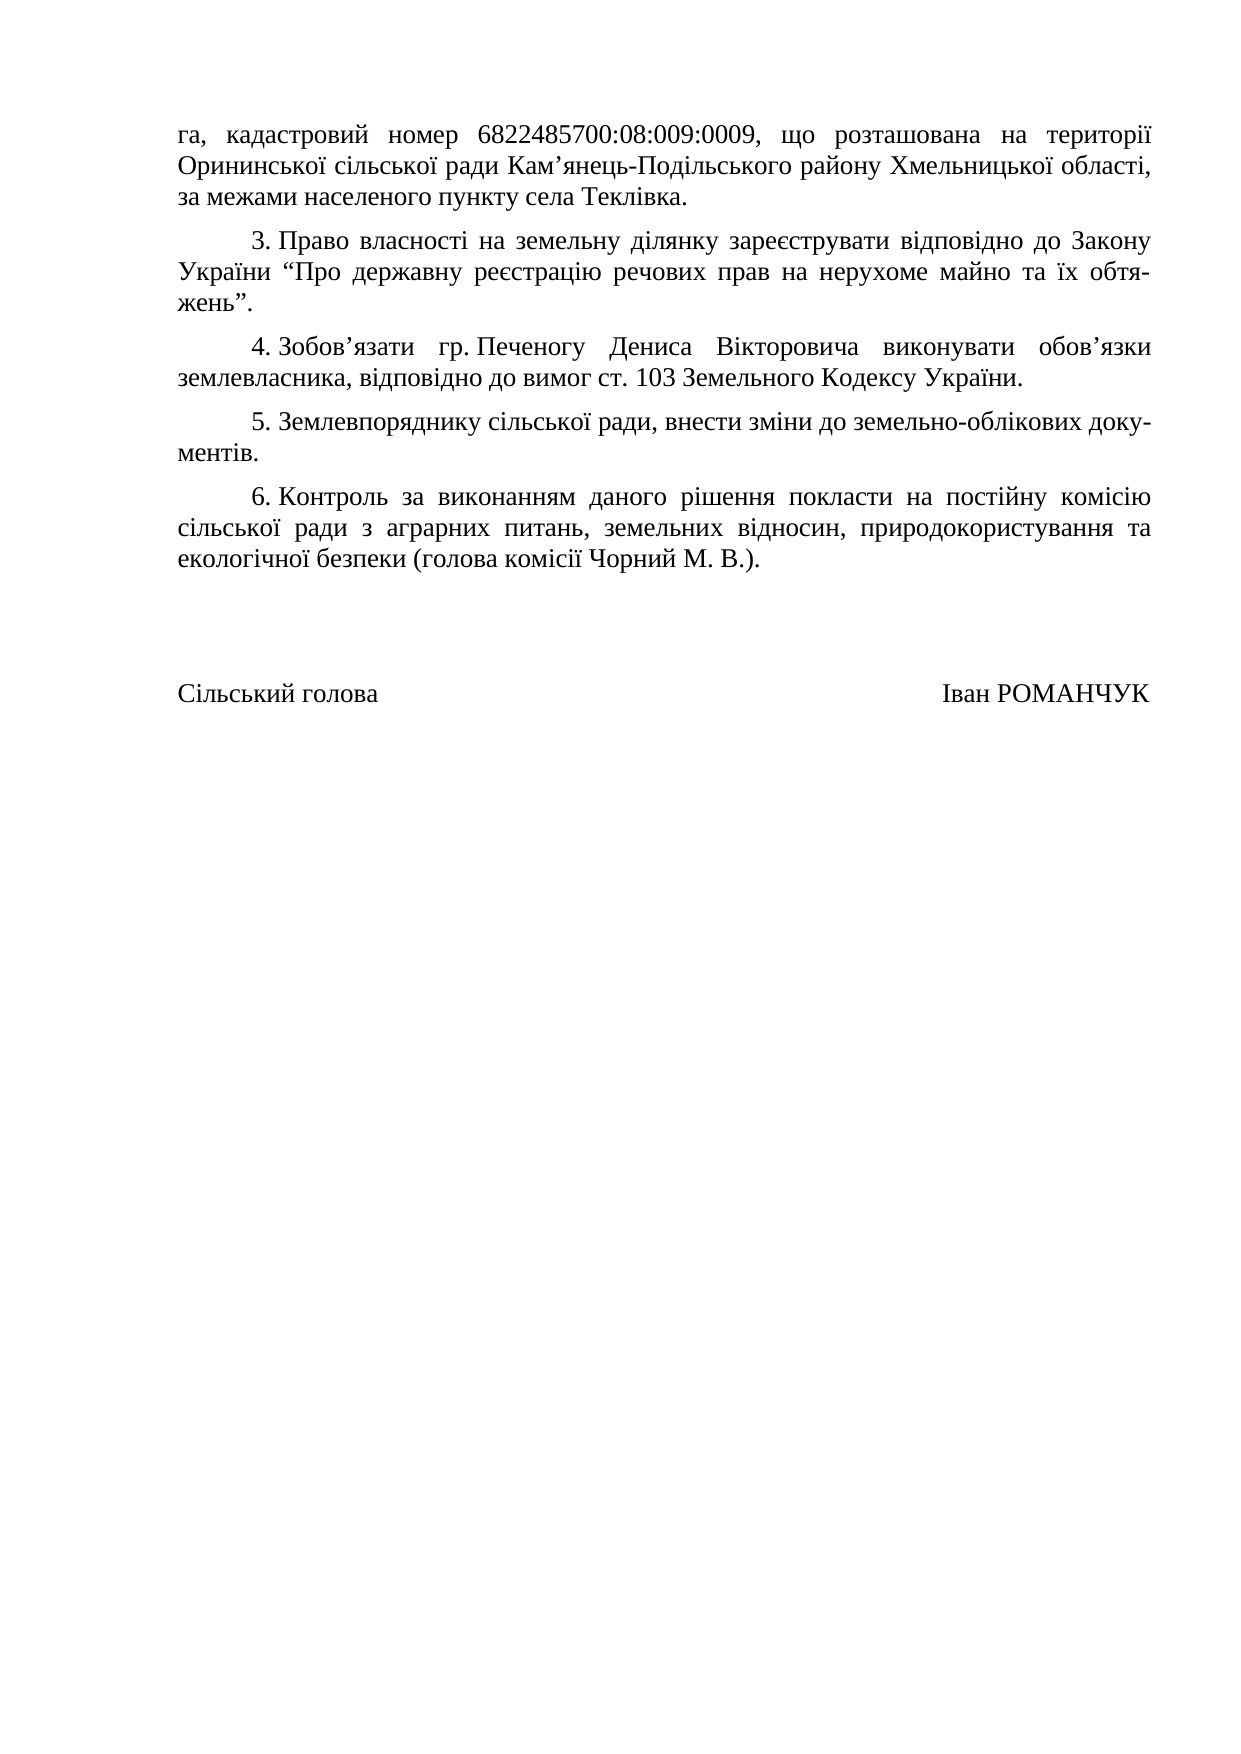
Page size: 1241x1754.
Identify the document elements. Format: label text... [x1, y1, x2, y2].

text 4. Зобов’язати гр. Печеногу Дениса Вікторовича виконувати обов’язки землевласника, відповідно до вимог ст. 103 Земельного Кодексу України. [177, 330, 1152, 392]
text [177, 118, 1152, 212]
text 3. Право власності на земельну ділянку зареєструвати відповідно до Закону України “Про державну реєстрацію речових прав на нерухоме майно та їх обтя-жень”. [177, 224, 1152, 317]
text Сільський голова Іван РОМАНЧУК [177, 677, 1152, 708]
text 5. Землевпоряднику сільської ради, внести зміни до земельно-облікових доку-ментів. [177, 405, 1152, 467]
text 6. Контроль за виконанням даного рішення покласти на постійну комісію сільської ради з аграрних питань, земельних відносин, природокористування та екологічної безпеки (голова комісії Чорний М. В.). [177, 479, 1152, 573]
